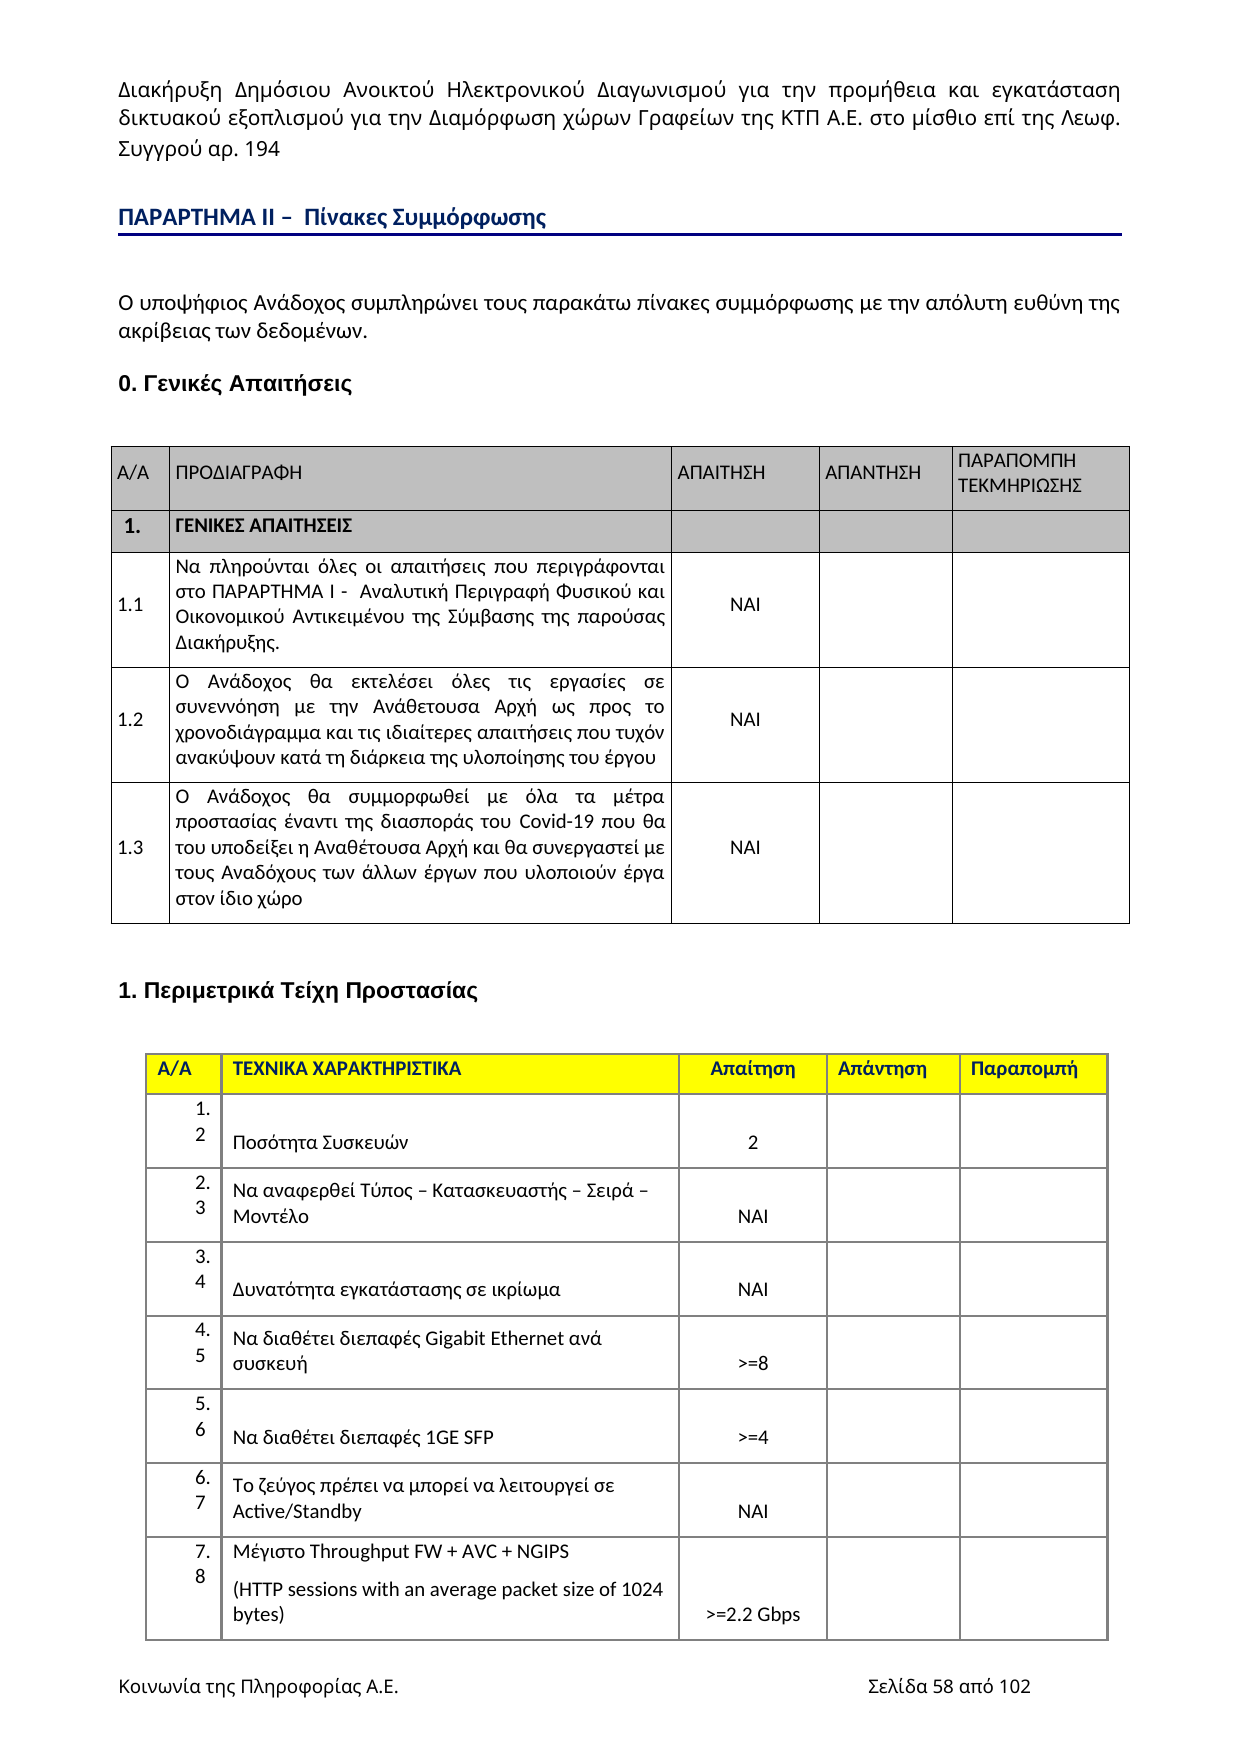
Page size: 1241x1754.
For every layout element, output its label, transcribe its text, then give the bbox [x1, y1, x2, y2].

table_cell [953, 553, 1129, 667]
table_cell [961, 1095, 1106, 1167]
table_cell ΝΑΙ [680, 1243, 826, 1314]
table_cell >=8 [680, 1317, 826, 1388]
table_header ΑΠΑΝΤΗΣΗ [820, 447, 952, 510]
table_cell Το ζεύγος πρέπει να μπορεί να λειτουργεί σε Active/Standby [223, 1464, 678, 1536]
table_cell ΝΑΙ [672, 783, 819, 923]
subtitle ΠΑΡΑΡΤΗΜΑ ΙΙ – Πίνακες Συμμόρφωσης [118, 201, 1122, 233]
table_header Α/Α [112, 447, 169, 510]
table_cell ΝΑΙ [672, 553, 819, 667]
table_cell [961, 1317, 1106, 1388]
table_cell 8 [147, 1538, 220, 1639]
table_cell [112, 553, 169, 667]
table_cell [953, 511, 1129, 552]
table_cell 2 [680, 1095, 826, 1167]
table_cell Να διαθέτει διεπαφές 1GE SFP [223, 1390, 678, 1462]
table_cell NAI [680, 1464, 826, 1536]
table_cell [820, 668, 952, 782]
table_cell Ποσότητα Συσκευών [223, 1095, 678, 1167]
table_cell [820, 783, 952, 923]
table_header Α/Α [147, 1055, 220, 1093]
table_cell 7 [147, 1464, 220, 1536]
table_cell [820, 511, 952, 552]
table_cell [961, 1464, 1106, 1536]
table_cell [828, 1317, 959, 1388]
table_cell Δυνατότητα εγκατάστασης σε ικρίωμα [223, 1243, 678, 1314]
table_cell [953, 668, 1129, 782]
table_cell 4 [147, 1243, 220, 1314]
table_cell [828, 1390, 959, 1462]
table_cell >=4 [680, 1390, 826, 1462]
table_cell Ο Ανάδοχος θα συμμορφωθεί με όλα τα μέτρα προστασίας έναντι της διασποράς του Covid-19 που θα του υποδείξει η Αναθέτουσα Αρχή και θα συνεργαστεί με τους Αναδόχους των άλλων έργων που υλοποιούν έργα στον ίδιο χώρο [170, 783, 671, 923]
subtitle 0. Γενικές Απαιτήσεις [118, 369, 1122, 396]
table_header ΠΑΡΑΠΟΜΠΗ ΤΕΚΜΗΡΙΩΣΗΣ [953, 447, 1129, 510]
table_cell Να διαθέτει διεπαφές Gigabit Ethernet ανά συσκευή [223, 1317, 678, 1388]
table_cell [828, 1095, 959, 1167]
table_cell [672, 511, 819, 552]
table_header ΠΡΟΔΙΑΓΡΑΦΗ [170, 447, 671, 510]
table_cell Ο Ανάδοχος θα εκτελέσει όλες τις εργασίες σε συνεννόηση με την Ανάθετουσα Αρχή ως προς το χρονοδιάγραμμα και τις ιδιαίτερες απαιτήσεις που τυχόν ανακύψουν κατά τη διάρκεια της υλοποίησης του έργου [170, 668, 671, 782]
table_cell Να αναφερθεί Τύπος – Κατασκευαστής – Σειρά – Μοντέλο [223, 1169, 678, 1241]
table_cell [828, 1243, 959, 1314]
table_header ΑΠΑΙΤΗΣΗ [672, 447, 819, 510]
table_cell Να πληρούνται όλες οι απαιτήσεις που περιγράφονται στο ΠΑΡΑΡΤΗΜΑ Ι - Αναλυτική Περιγραφή Φυσικού και Οικονομικού Αντικειμένου της Σύμβασης της παρούσας Διακήρυξης. [170, 553, 671, 667]
table_cell Μέγιστο Throughput FW + AVC + NGIPS (HTTP sessions with an average packet size of 1024 bytes) [223, 1538, 678, 1639]
table_cell [112, 668, 169, 782]
table_cell ΝΑΙ [680, 1169, 826, 1241]
table_cell ΓΕΝΙΚΕΣ ΑΠΑΙΤΗΣΕΙΣ [170, 511, 671, 552]
table_header Απαίτηση [680, 1055, 826, 1093]
table_cell [828, 1464, 959, 1536]
table_cell [961, 1243, 1106, 1314]
table_cell [820, 553, 952, 667]
table_cell 3 [147, 1169, 220, 1241]
table_header Απάντηση [828, 1055, 959, 1093]
table_cell 2 [147, 1095, 220, 1167]
table_header ΤΕΧΝΙΚΑ ΧΑΡΑΚΤΗΡΙΣΤΙΚΑ [223, 1055, 678, 1093]
text Ο υποψήφιος Ανάδοχος συμπληρώνει τους παρακάτω πίνακες συμμόρφωσης με την απόλυτη ευθύνη της ακρίβειας των δεδομένων. [118, 288, 1122, 344]
table_cell [828, 1538, 959, 1639]
table_cell ΝΑΙ [672, 668, 819, 782]
table_cell 6 [147, 1390, 220, 1462]
table_cell 5 [147, 1317, 220, 1388]
table_cell [828, 1169, 959, 1241]
table_cell [961, 1538, 1106, 1639]
subtitle 1. Περιμετρικά Τείχη Προστασίας [118, 977, 1122, 1003]
table_cell [961, 1169, 1106, 1241]
table_cell [961, 1390, 1106, 1462]
table_cell [112, 783, 169, 923]
table_cell >=2.2 Gbps [680, 1538, 826, 1639]
table_header Παραπομπή [961, 1055, 1106, 1093]
table_cell [953, 783, 1129, 923]
table_cell [112, 511, 169, 552]
